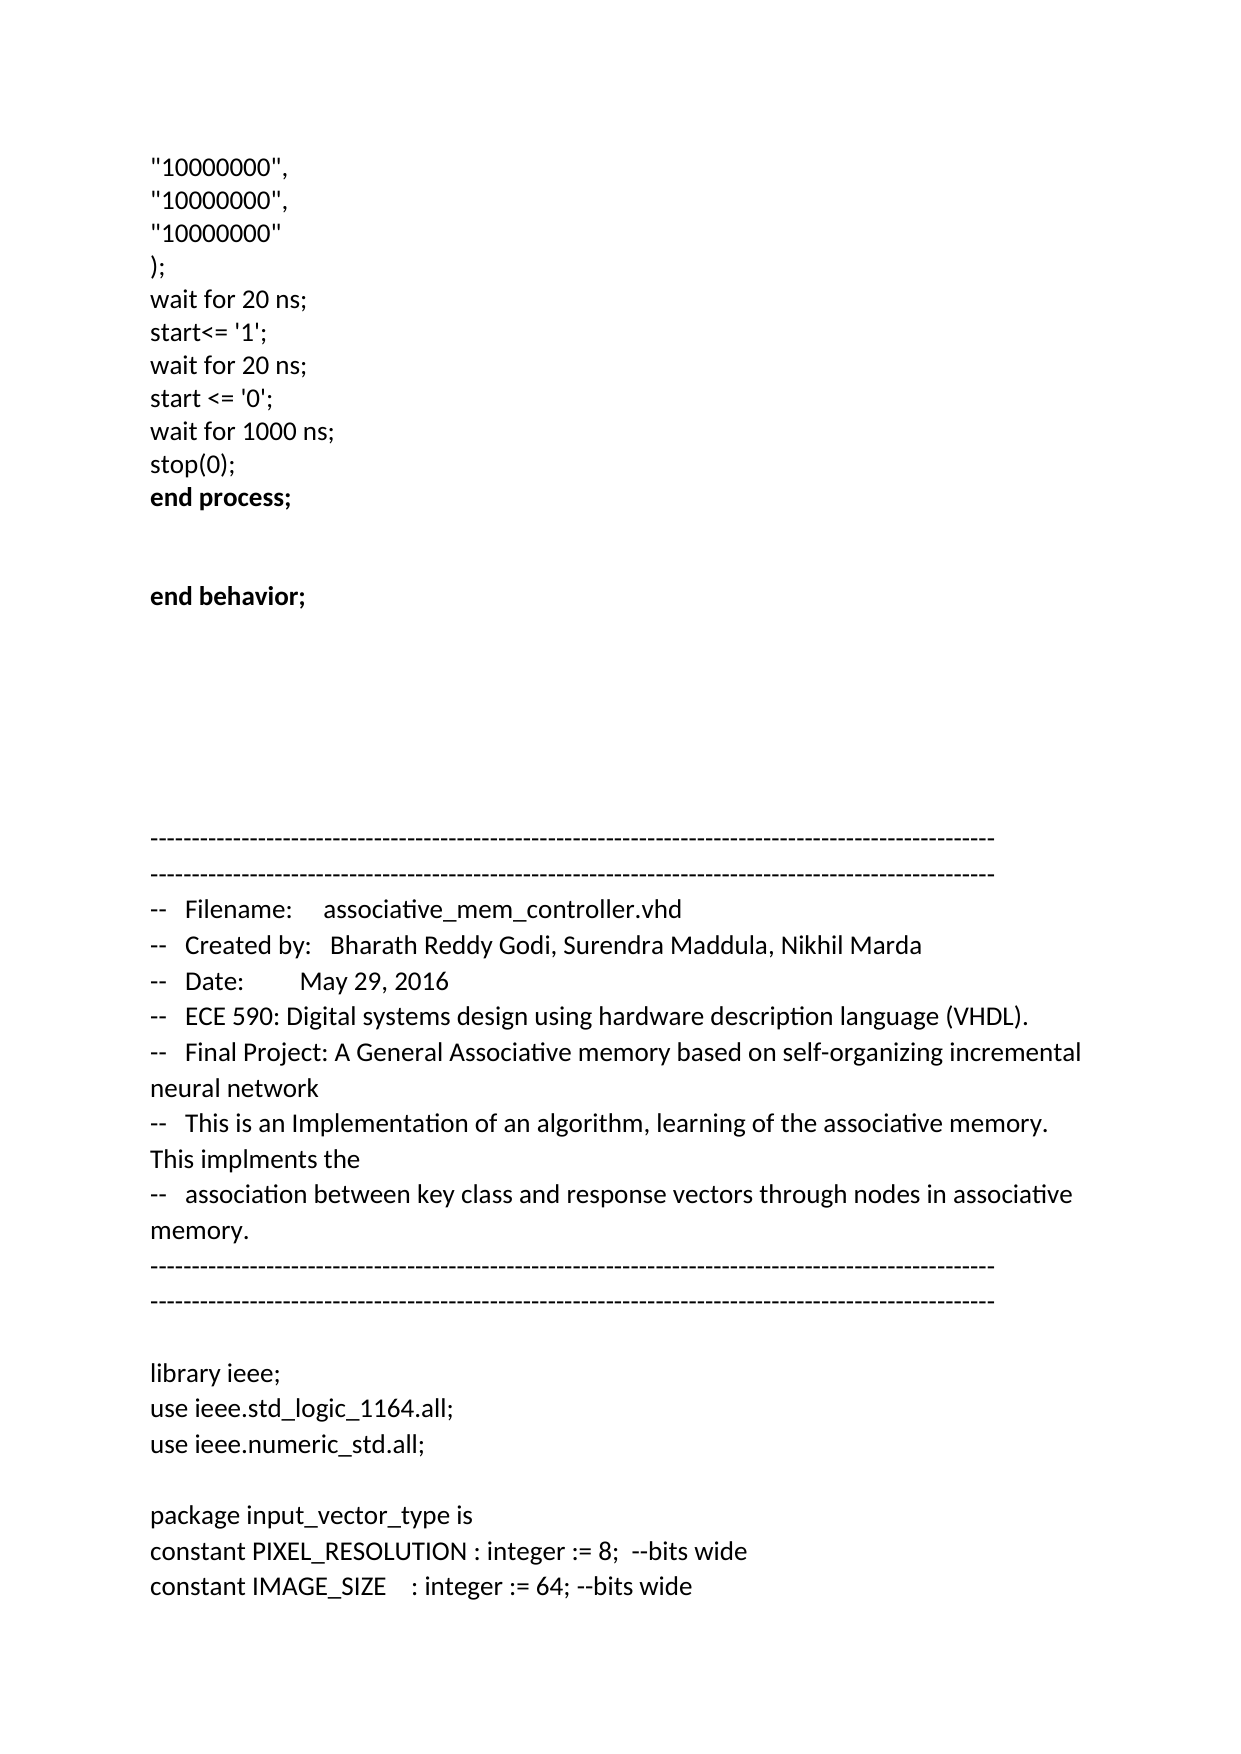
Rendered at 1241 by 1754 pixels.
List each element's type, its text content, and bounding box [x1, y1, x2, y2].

text ------------------------------------------------------------------------------------------------------ [150, 1249, 1090, 1282]
text ------------------------------------------------------------------------------------------------------ [150, 1284, 1090, 1318]
text wait for 20 ns; [150, 282, 1090, 315]
text -- Final Project: A General Associative memory based on self-organizing incremental neural network [150, 1035, 1090, 1104]
text -- association between key class and response vectors through nodes in associative memory. [150, 1178, 1090, 1246]
text end behavior; [150, 579, 1090, 612]
text ); [150, 249, 1090, 282]
text "10000000", [150, 183, 1090, 216]
text -- Filename: associative_mem_controller.vhd [150, 893, 1090, 926]
text start<= '1'; [150, 315, 1090, 348]
text start <= '0'; [150, 381, 1090, 414]
text wait for 1000 ns; [150, 414, 1090, 447]
text use ieee.std_logic_1164.all; [150, 1391, 1090, 1424]
text -- Created by: Bharath Reddy Godi, Surendra Maddula, Nikhil Marda [150, 928, 1090, 961]
text ------------------------------------------------------------------------------------------------------ [150, 821, 1090, 854]
text wait for 20 ns; [150, 348, 1090, 381]
text "10000000", [150, 150, 1090, 183]
text use ieee.numeric_std.all; [150, 1427, 1090, 1460]
text stop(0); [150, 447, 1090, 480]
text constant PIXEL_RESOLUTION : integer := 8; --bits wide [150, 1534, 1090, 1567]
text -- ECE 590: Digital systems design using hardware description language (VHDL). [150, 999, 1090, 1033]
text -- Date: May 29, 2016 [150, 964, 1090, 997]
text "10000000" [150, 216, 1090, 249]
text ------------------------------------------------------------------------------------------------------ [150, 857, 1090, 890]
text end process; [150, 480, 1090, 513]
text library ieee; [150, 1356, 1090, 1389]
text package input_vector_type is [150, 1498, 1090, 1531]
text -- This is an Implementation of an algorithm, learning of the associative memory. This implments the [150, 1106, 1090, 1175]
text constant IMAGE_SIZE : integer := 64; --bits wide [150, 1569, 1090, 1603]
